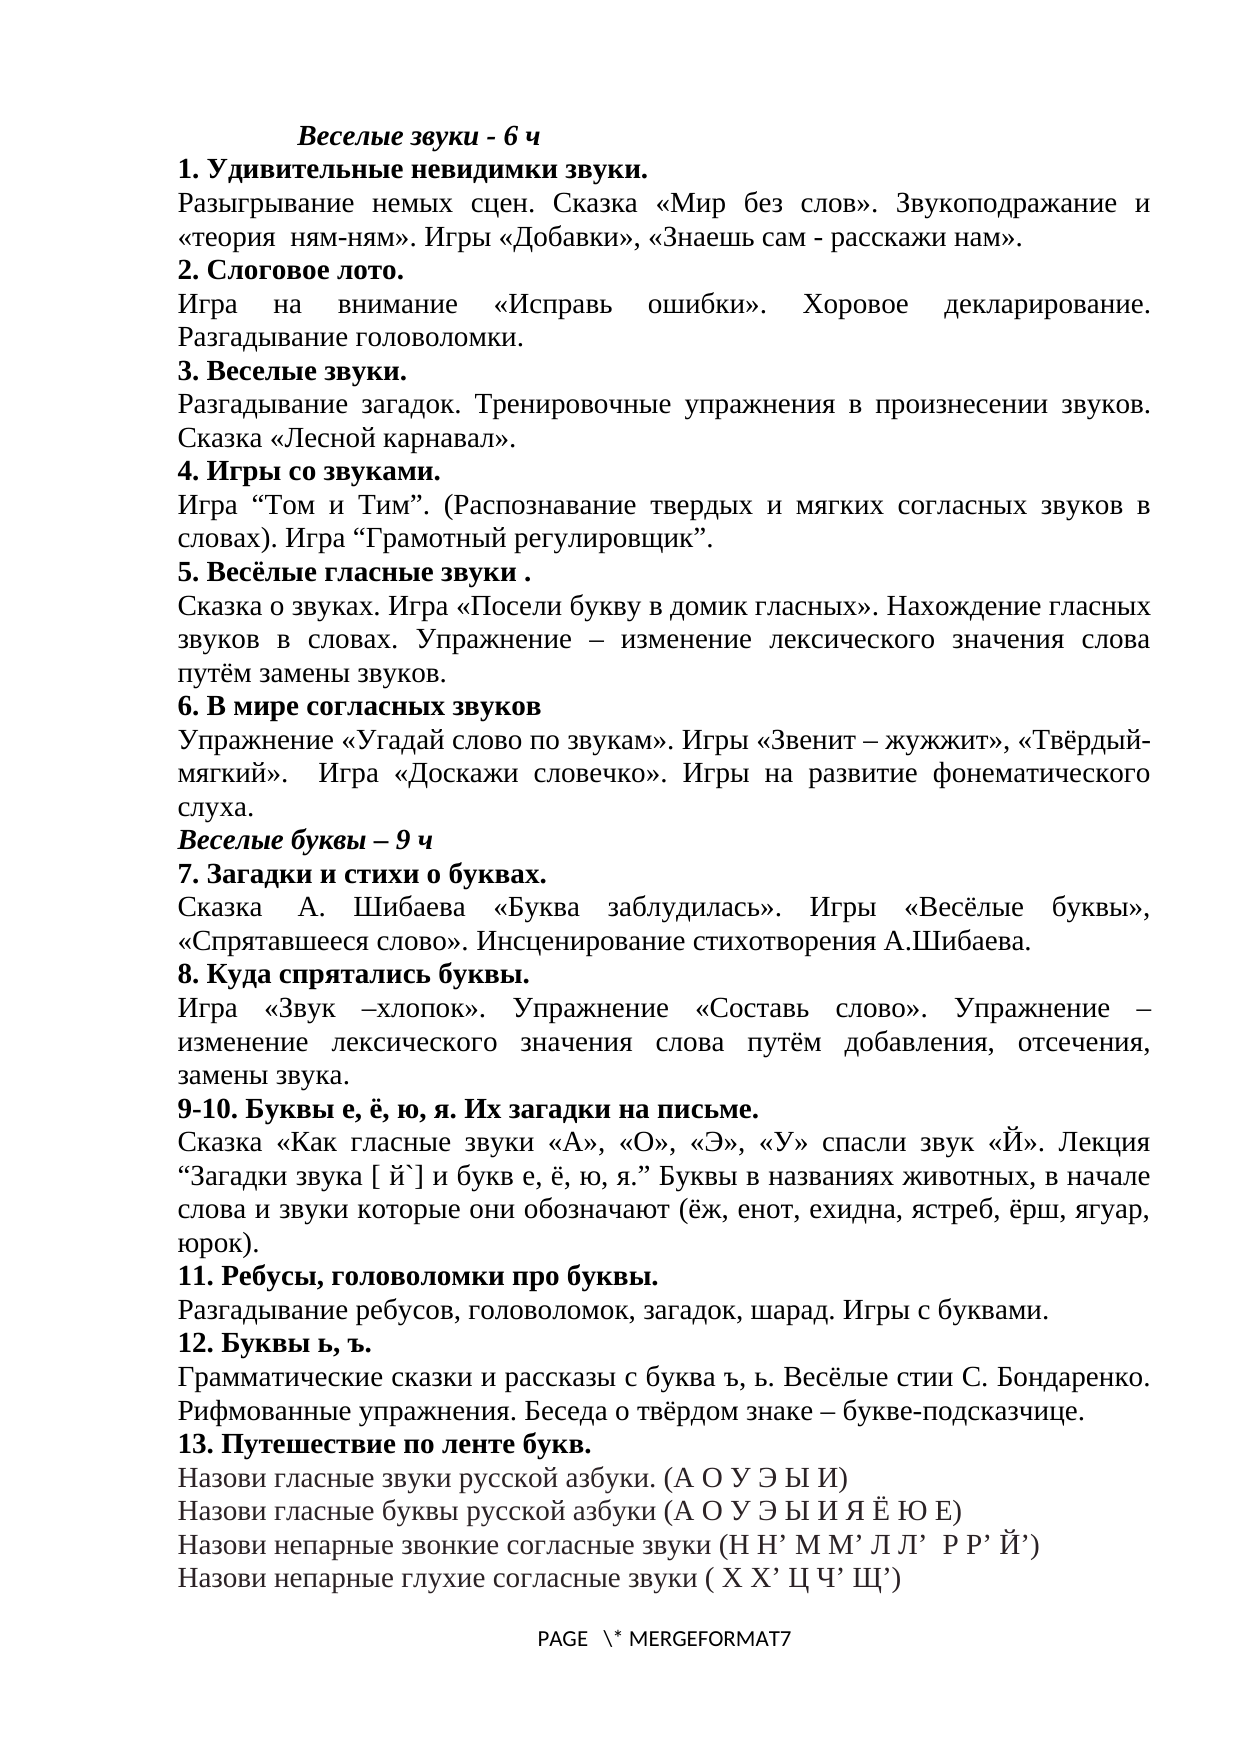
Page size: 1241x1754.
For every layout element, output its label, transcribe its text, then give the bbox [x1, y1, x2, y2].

text 6. В мире согласных звуков [177, 688, 1152, 722]
text 11. Ребусы, головоломки про буквы. [177, 1258, 1152, 1292]
text Назови непарные глухие согласные звуки ( Х Х’ Ц Ч’ Щ’) [177, 1560, 1152, 1594]
text 7. Загадки и стихи о буквах. [177, 856, 1152, 889]
text Грамматические сказки и рассказы с буква ъ, ь. Весёлые стии С. Бондаренко. Рифмованные упражнения. Беседа о твёрдом знаке – букве-подсказчице. [177, 1359, 1152, 1426]
text Игра “Том и Тим”. (Распознавание твердых и мягких согласных звуков в словах). Игра “Грамотный регулировщик”. [177, 487, 1152, 554]
text Назови гласные звуки русской азбуки. (А О У Э Ы И) [177, 1460, 1152, 1493]
text 4. Игры со звуками. [177, 453, 1152, 487]
text Назови гласные буквы русской азбуки (А О У Э Ы И Я Ё Ю Е) [177, 1493, 1152, 1527]
text 2. Слоговое лото. [177, 252, 1152, 286]
text 12. Буквы ь, ъ. [177, 1326, 1152, 1359]
text Игра «Звук –хлопок». Упражнение «Составь слово». Упражнение – изменение лексического значения слова путём добавления, отсечения, замены звука. [177, 990, 1152, 1091]
text 5. Весёлые гласные звуки . [177, 554, 1152, 588]
text 13. Путешествие по ленте букв. [177, 1426, 1152, 1460]
text Игра на внимание «Исправь ошибки». Хоровое декларирование. Разгадывание головоломки. [177, 286, 1152, 353]
text 3. Веселые звуки. [177, 353, 1152, 386]
text Упражнение «Угадай слово по звукам». Игры «Звенит – жужжит», «Твёрдый-мягкий». Игра «Доскажи словечко». Игры на развитие фонематического слуха. [177, 722, 1152, 822]
text 1. Удивительные невидимки звуки. [177, 152, 1152, 185]
text Сказка о звуках. Игра «Посели букву в домик гласных». Нахождение гласных звуков в словах. Упражнение – изменение лексического значения слова путём замены звуков. [177, 588, 1152, 688]
text 8. Куда спрятались буквы. [177, 957, 1152, 990]
text Сказка «Как гласные звуки «А», «О», «Э», «У» спасли звук «Й». Лекция “Загадки звука [ й`] и букв е, ё, ю, я.” Буквы в названиях животных, в начале слова и звуки которые они обозначают (ёж, енот, ехидна, ястреб, ёрш, ягуар, юрок). [177, 1124, 1152, 1258]
list Веселые звуки - 6 ч [290, 118, 1152, 152]
text Веселые буквы – 9 ч [177, 822, 1152, 856]
text Разгадывание загадок. Тренировочные упражнения в произнесении звуков. Сказка «Лесной карнавал». [177, 386, 1152, 453]
text Сказка А. Шибаева «Буква заблудилась». Игры «Весёлые буквы», «Спрятавшееся слово». Инсценирование стихотворения А.Шибаева. [177, 889, 1152, 957]
text Назови непарные звонкие согласные звуки (Н Н’ М М’ Л Л’ Р Р’ Й’) [177, 1527, 1152, 1560]
text 9-10. Буквы е, ё, ю, я. Их загадки на письме. [177, 1091, 1152, 1124]
text Разгадывание ребусов, головоломок, загадок, шарад. Игры с буквами. [177, 1292, 1152, 1326]
text Разыгрывание немых сцен. Сказка «Мир без слов». Звукоподражание и «теория ням-ням». Игры «Добавки», «Знаешь сам - расскажи нам». [177, 185, 1152, 252]
